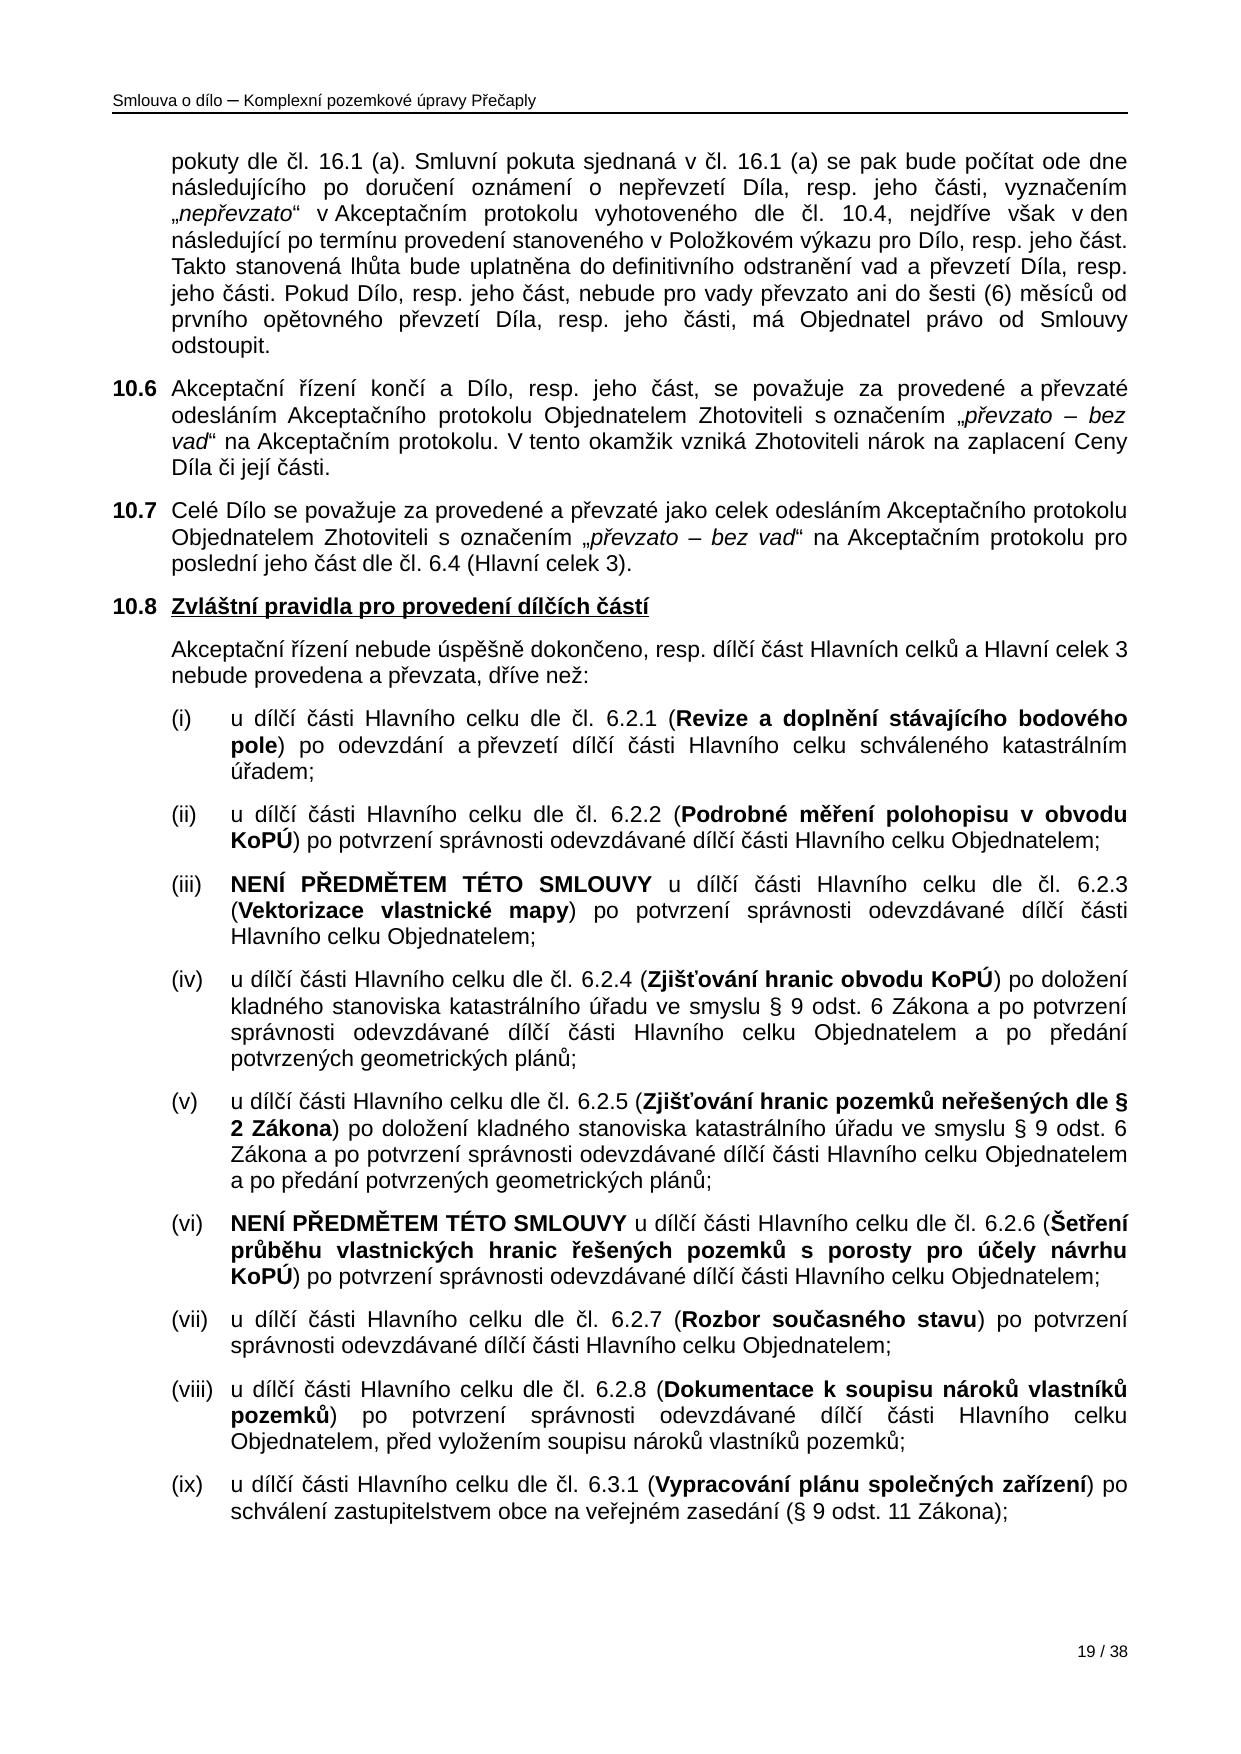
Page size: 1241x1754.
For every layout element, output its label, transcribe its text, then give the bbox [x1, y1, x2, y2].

list u dílčí části Hlavního celku dle čl. 6.2.5 (Zjišťování hranic pozemků neřešených dle § 2 Zákona) po doložení kladného stanoviska katastrálního úřadu ve smyslu § 9 odst. 6 Zákona a po potvrzení správnosti odevzdávané dílčí části Hlavního celku Objednatelem a po předání potvrzených geometrických plánů; [171, 1088, 1128, 1194]
text Akceptační řízení končí a Dílo, resp. jeho část, se považuje za provedené a převzaté odesláním Akceptačního protokolu Objednatelem Zhotoviteli s označením „převzato – bez vad“ na Akceptačním protokolu. V tento okamžik vzniká Zhotoviteli nárok na zaplacení Ceny Díla či její části. [112, 375, 1128, 481]
list NENÍ PŘEDMĚTEM TÉTO SMLOUVY u dílčí části Hlavního celku dle čl. 6.2.3 (Vektorizace vlastnické mapy) po potvrzení správnosti odevzdávané dílčí části Hlavního celku Objednatelem; [171, 871, 1128, 949]
list u dílčí části Hlavního celku dle čl. 6.3.1 (Vypracování plánu společných zařízení) po schválení zastupitelstvem obce na veřejném zasedání (§ 9 odst. 11 Zákona); [171, 1471, 1128, 1524]
list u dílčí části Hlavního celku dle čl. 6.2.1 (Revize a doplnění stávajícího bodového pole) po odevzdání a převzetí dílčí části Hlavního celku schváleného katastrálním úřadem; [171, 705, 1128, 784]
text Celé Dílo se považuje za provedené a převzaté jako celek odesláním Akceptačního protokolu Objednatelem Zhotoviteli s označením „převzato – bez vad“ na Akceptačním protokolu pro poslední jeho část dle čl. 6.4 (Hlavní celek 3). [112, 497, 1128, 576]
list Akceptační řízení nebude úspěšně dokončeno, resp. dílčí část Hlavních celků a Hlavní celek 3 nebude provedena a převzata, dříve než: [171, 636, 1128, 689]
list u dílčí části Hlavního celku dle čl. 6.2.4 (Zjišťování hranic obvodu KoPÚ) po doložení kladného stanoviska katastrálního úřadu ve smyslu § 9 odst. 6 Zákona a po potvrzení správnosti odevzdávané dílčí části Hlavního celku Objednatelem a po předání potvrzených geometrických plánů; [171, 966, 1128, 1072]
text Zvláštní pravidla pro provedení dílčích částí [112, 593, 1128, 619]
list u dílčí části Hlavního celku dle čl. 6.2.8 (Dokumentace k soupisu nároků vlastníků pozemků) po potvrzení správnosti odevzdávané dílčí části Hlavního celku Objednatelem, před vyložením soupisu nároků vlastníků pozemků; [171, 1376, 1128, 1454]
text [112, 148, 1128, 358]
list NENÍ PŘEDMĚTEM TÉTO SMLOUVY u dílčí části Hlavního celku dle čl. 6.2.6 (Šetření průběhu vlastnických hranic řešených pozemků s porosty pro účely návrhu KoPÚ) po potvrzení správnosti odevzdávané dílčí části Hlavního celku Objednatelem; [171, 1210, 1128, 1289]
list u dílčí části Hlavního celku dle čl. 6.2.2 (Podrobné měření polohopisu v obvodu KoPÚ) po potvrzení správnosti odevzdávané dílčí části Hlavního celku Objednatelem; [171, 801, 1128, 854]
list u dílčí části Hlavního celku dle čl. 6.2.7 (Rozbor současného stavu) po potvrzení správnosti odevzdávané dílčí části Hlavního celku Objednatelem; [171, 1306, 1128, 1359]
